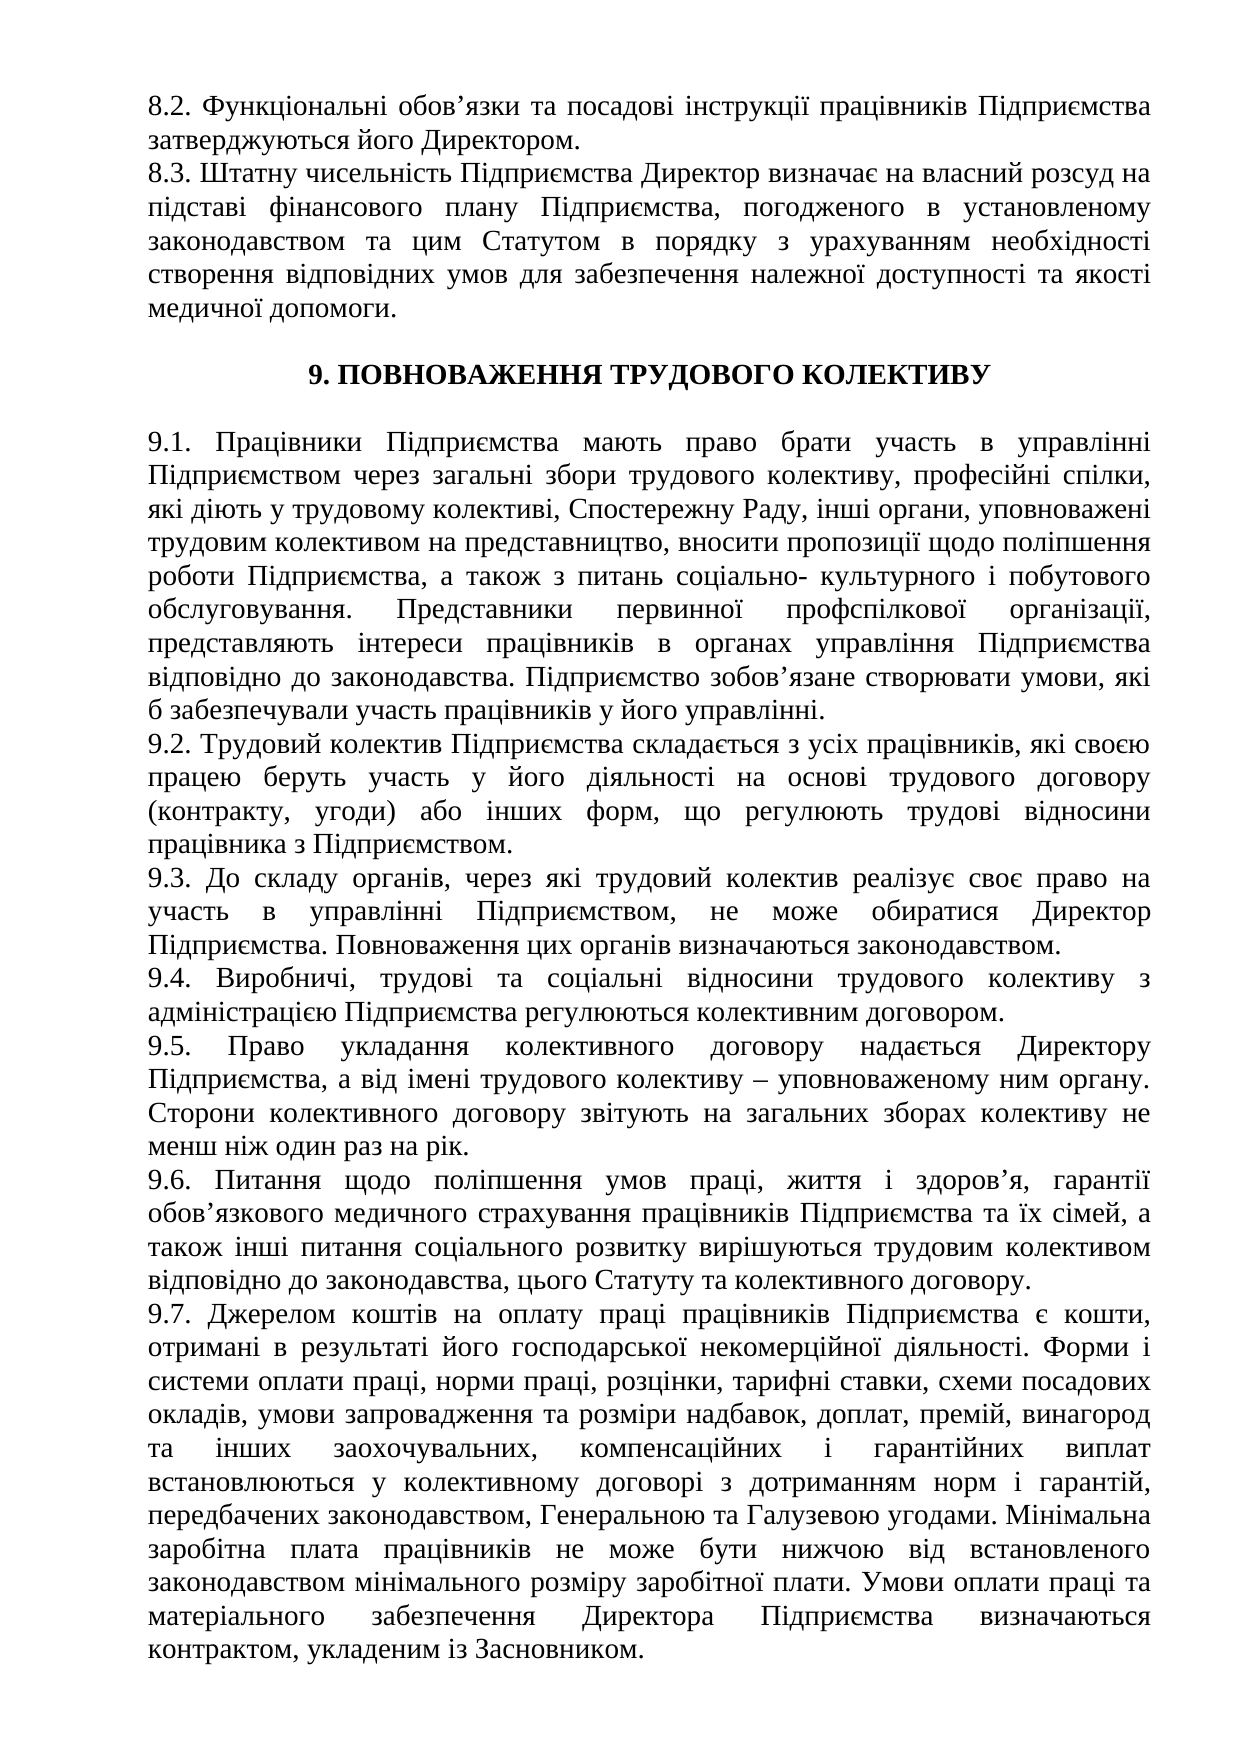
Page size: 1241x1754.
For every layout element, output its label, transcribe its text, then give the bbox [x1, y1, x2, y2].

text 9.1. Працівники Підприємства мають право брати участь в управлінні Підприємством через загальні збори трудового колективу, професійні спілки, які діють у трудовому колективі, Спостережну Раду, інші органи, уповноважені трудовим колективом на представництво, вносити пропозиції щодо поліпшення роботи Підприємства, а також з питань соціально- культурного і побутового обслуговування. Представники первинної профспілкової організації, представляють інтереси працівників в органах управління Підприємства відповідно до законодавства. Підприємство зобов’язане створювати умови, які б забезпечували участь працівників у його управлінні. [148, 424, 1152, 726]
text 8.2. Функціональні обов’язки та посадові інструкції працівників Підприємства затверджуються його Директором. [148, 88, 1152, 156]
text 9.5. Право укладання колективного договору надається Директору Підприємства, а від імені трудового колективу – уповноваженому ним органу. Сторони колективного договору звітують на загальних зборах колективу не менш ніж один раз на рік. [148, 1028, 1152, 1162]
text 9.4. Виробничі, трудові та соціальні відносини трудового колективу з адміністрацією Підприємства регулюються колективним договором. [148, 961, 1152, 1028]
text 9. ПОВНОВАЖЕННЯ ТРУДОВОГО КОЛЕКТИВУ [148, 357, 1152, 390]
text 9.7. Джерелом коштів на оплату праці працівників Підприємства є кошти, отримані в результаті його господарської некомерційної діяльності. Форми і системи оплати праці, норми праці, розцінки, тарифні ставки, схеми посадових окладів, умови запровадження та розміри надбавок, доплат, премій, винагород та інших заохочувальних, компенсаційних і гарантійних виплат встановлюються у колективному договорі з дотриманням норм і гарантій, передбачених законодавством, Генеральною та Галузевою угодами. Мінімальна заробітна плата працівників не може бути нижчою від встановленого законодавством мінімального розміру заробітної плати. Умови оплати праці та матеріального забезпечення Директора Підприємства визначаються контрактом, укладеним із Засновником. [148, 1296, 1152, 1665]
text 9.2. Трудовий колектив Підприємства складається з усіх працівників, які своєю працею беруть участь у його діяльності на основі трудового договору (контракту, угоди) або інших форм, що регулюють трудові відносини працівника з Підприємством. [148, 726, 1152, 860]
text 9.3. До складу органів, через які трудовий колектив реалізує своє право на участь в управлінні Підприємством, не може обиратися Директор Підприємства. Повноваження цих органів визначаються законодавством. [148, 860, 1152, 961]
text 9.6. Питання щодо поліпшення умов праці, життя і здоров’я, гарантії обов’язкового медичного страхування працівників Підприємства та їх сімей, а також інші питання соціального розвитку вирішуються трудовим колективом відповідно до законодавства, цього Статуту та колективного договору. [148, 1162, 1152, 1296]
text 8.3. Штатну чисельність Підприємства Директор визначає на власний розсуд на підставі фінансового плану Підприємства, погодженого в установленому законодавством та цим Статутом в порядку з урахуванням необхідності створення відповідних умов для забезпечення належної доступності та якості медичної допомоги. [148, 156, 1152, 323]
